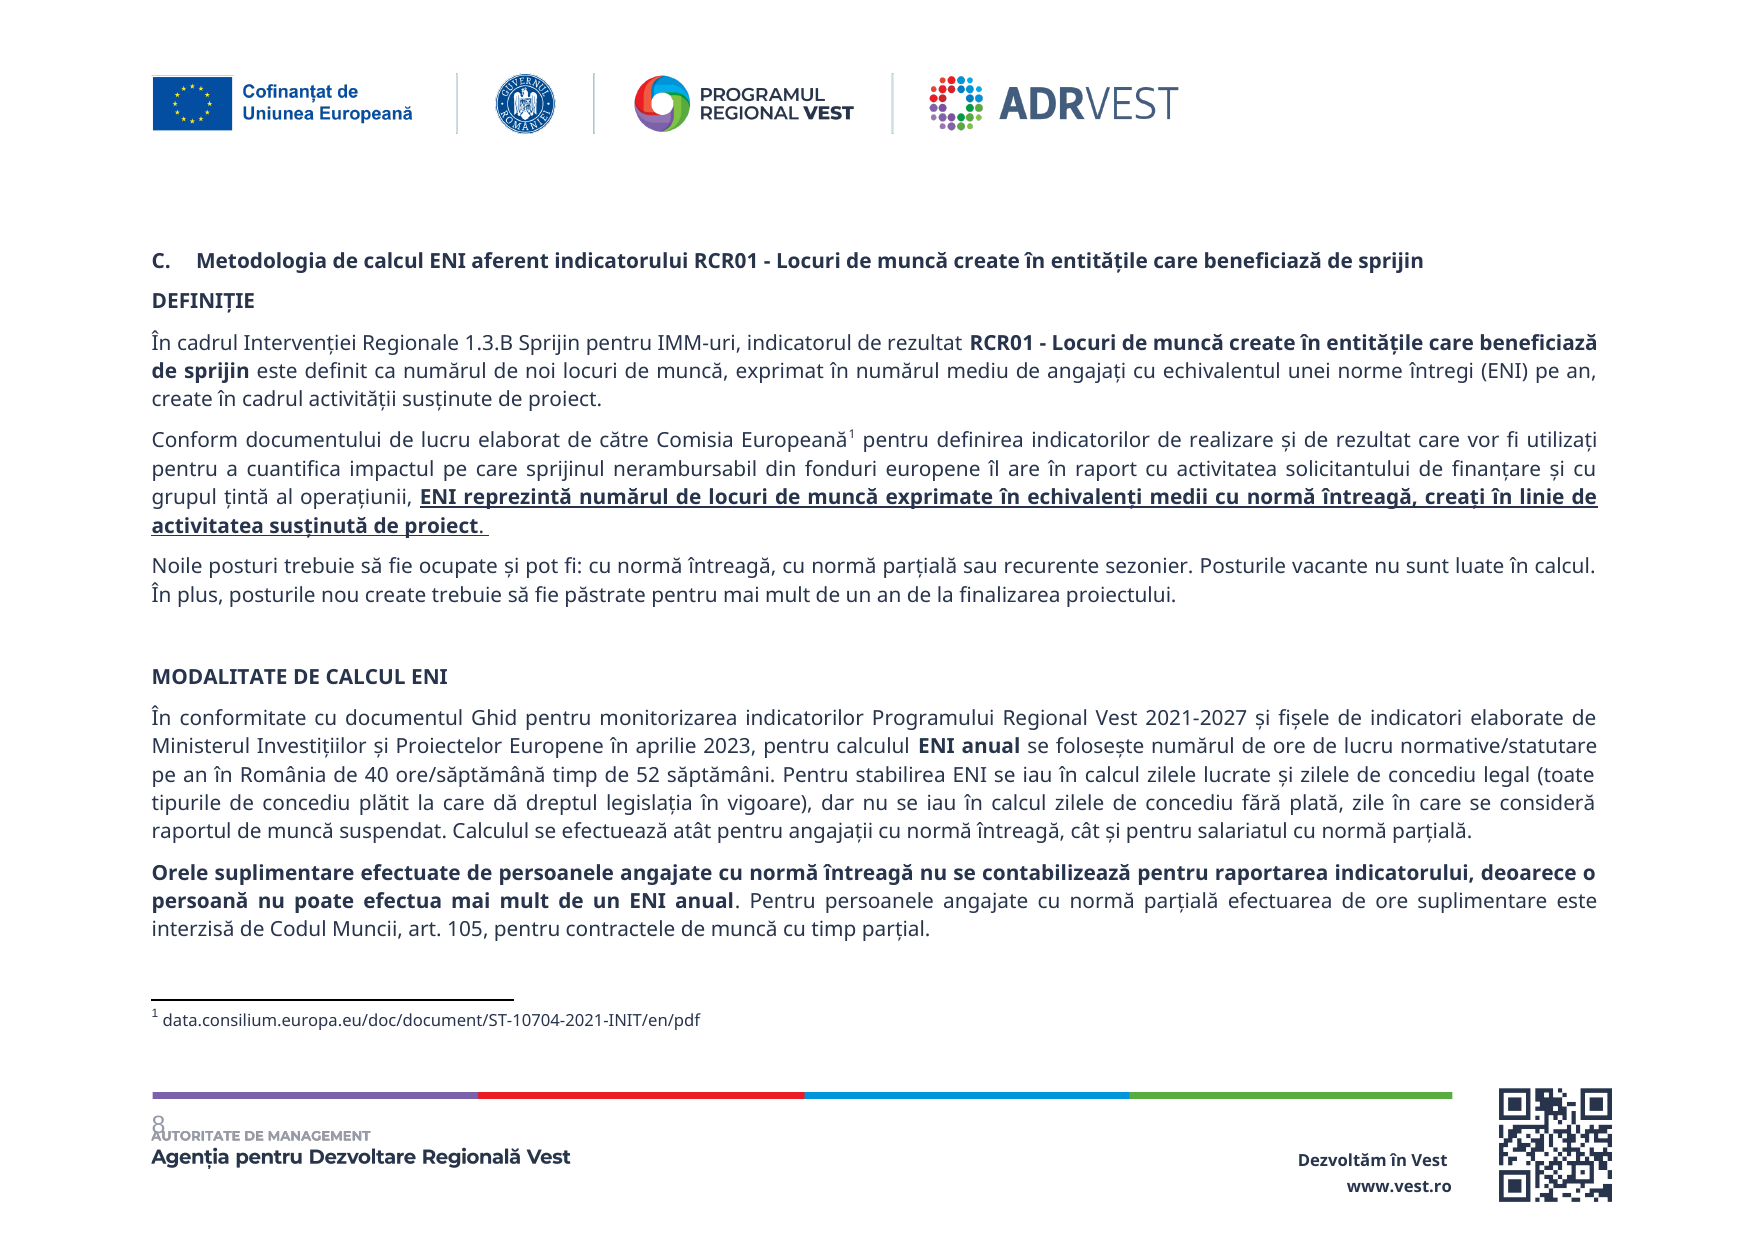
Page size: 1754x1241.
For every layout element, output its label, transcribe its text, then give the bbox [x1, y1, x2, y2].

text Orele suplimentare efectuate de persoanele angajate cu normă întreagă nu se contabilizează pentru raportarea indicatorului, deoarece o persoană nu poate efectua mai mult de un ENI anual. Pentru persoanele angajate cu normă parțială efectuarea de ore suplimentare este interzisă de Codul Muncii, art. 105, pentru contractele de muncă cu timp parțial. [151, 858, 1598, 943]
list Metodologia de calcul ENI aferent indicatorului RCR01 - Locuri de muncă create în entitățile care beneficiază de sprijin [151, 246, 1598, 274]
picture [151, 73, 1179, 134]
text Noile posturi trebuie să fie ocupate și pot fi: cu normă întreagă, cu normă parțială sau recurente sezonier. Posturile vacante nu sunt luate în calcul. În plus, posturile nou create trebuie să fie păstrate pentru mai mult de un an de la finalizarea proiectului. [151, 552, 1598, 608]
text În cadrul Intervenției Regionale 1.3.B Sprijin pentru IMM-uri, indicatorul de rezultat RCR01 - Locuri de muncă create în entitățile care beneficiază de sprijin este definit ca numărul de noi locuri de muncă, exprimat în numărul mediu de angajați cu echivalentul unei norme întregi (ENI) pe an, create în cadrul activității susținute de proiect. [151, 328, 1598, 413]
text Conform documentului de lucru elaborat de către Comisia Europeană pentru definirea indicatorilor de realizare și de rezultat care vor fi utilizați pentru a cuantifica impactul pe care sprijinul nerambursabil din fonduri europene îl are în raport cu activitatea solicitantului de finanțare și cu grupul țintă al operațiunii, ENI reprezintă numărul de locuri de muncă exprimate în echivalenți medii cu normă întreagă, creați în linie de activitatea susținută de proiect. [151, 425, 1598, 539]
subtitle MODALITATE DE CALCUL ENI [151, 662, 1598, 690]
subtitle DEFINIȚIE [151, 287, 1598, 315]
picture [1490, 1080, 1621, 1211]
text În conformitate cu documentul Ghid pentru monitorizarea indicatorilor Programului Regional Vest 2021-2027 și fișele de indicatori elaborate de Ministerul Investițiilor și Proiectelor Europene în aprilie 2023, pentru calculul ENI anual se folosește numărul de ore de lucru normative/statutare pe an în România de 40 ore/săptămână timp de 52 săptămâni. Pentru stabilirea ENI se iau în calcul zilele lucrate și zilele de concediu legal (toate tipurile de concediu plătit la care dă dreptul legislația în vigoare), dar nu se iau în calcul zilele de concediu fără plată, zile în care se consideră raportul de muncă suspendat. Calculul se efectuează atât pentru angajații cu normă întreagă, cât și pentru salariatul cu normă parțială. [151, 703, 1598, 845]
